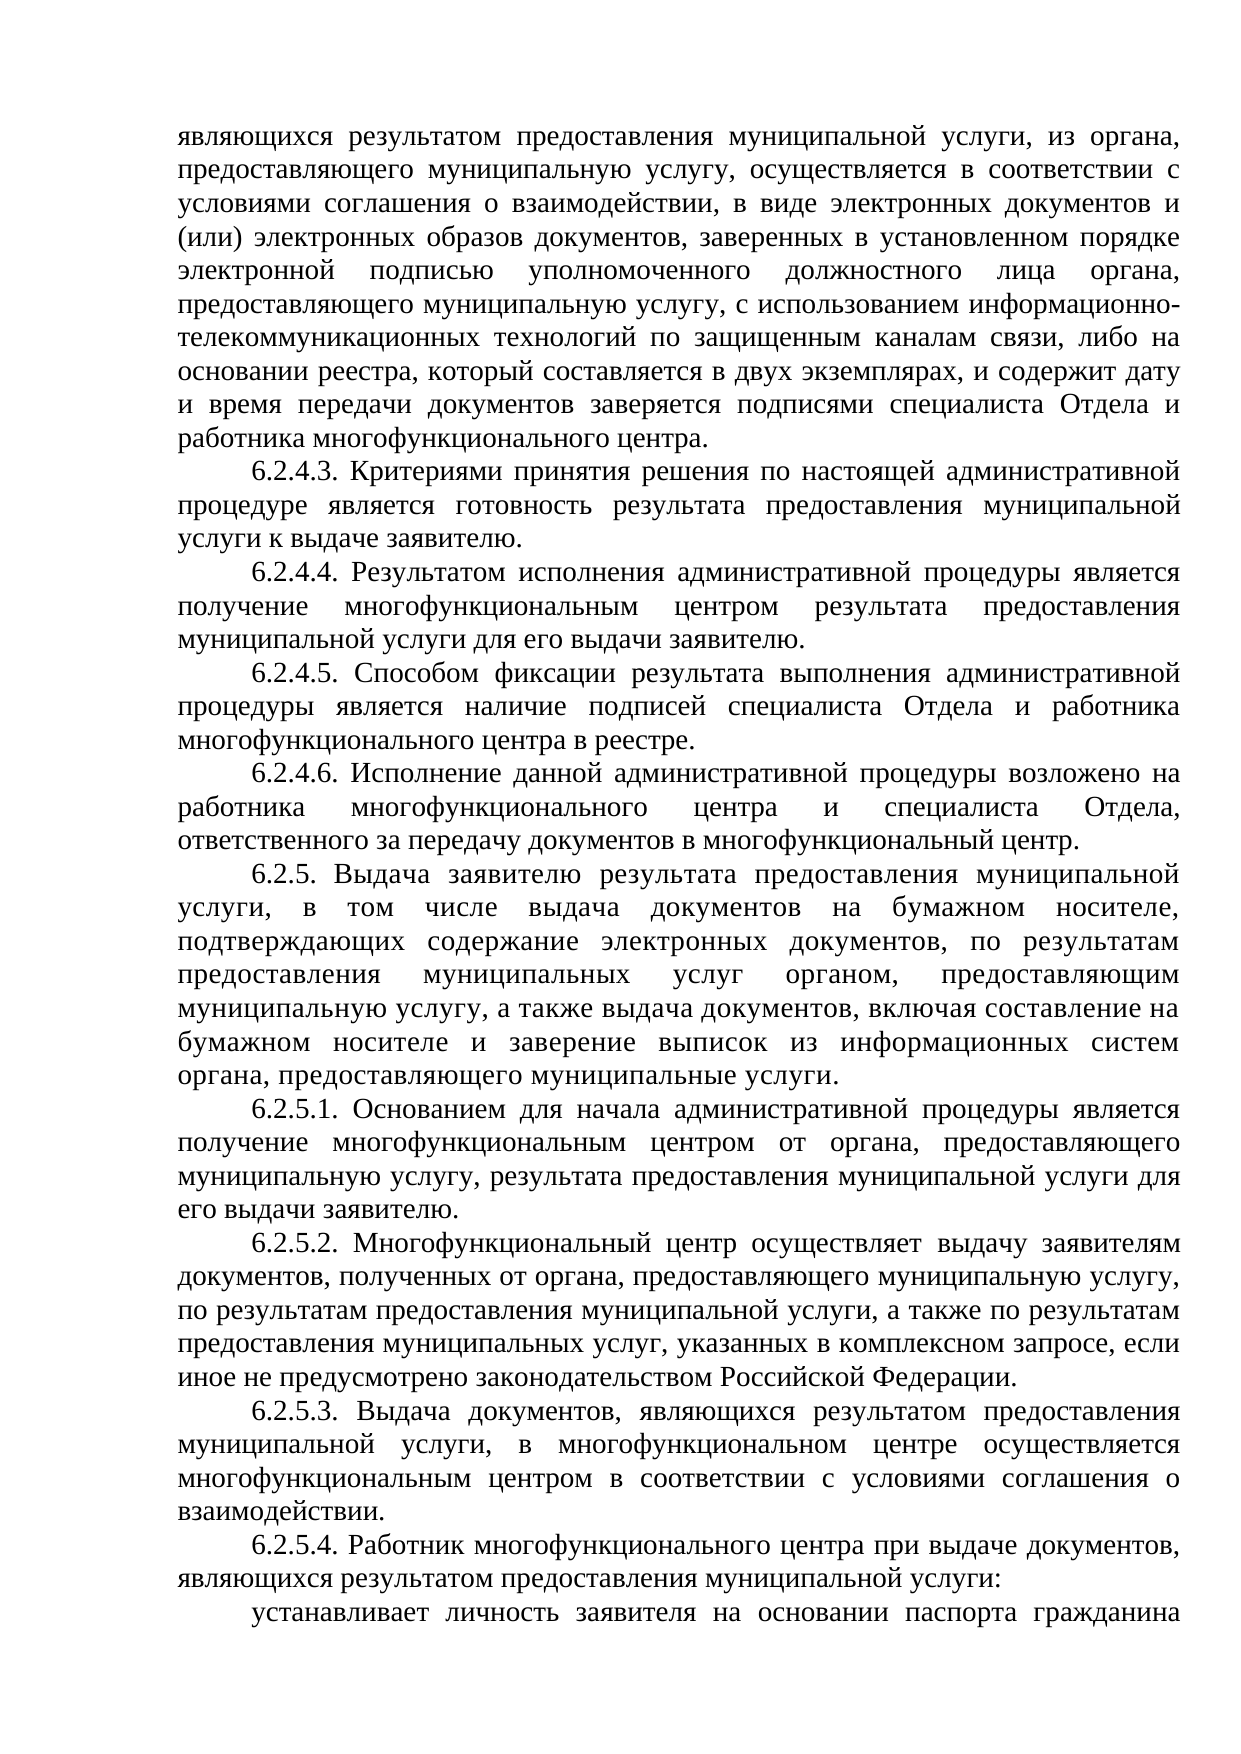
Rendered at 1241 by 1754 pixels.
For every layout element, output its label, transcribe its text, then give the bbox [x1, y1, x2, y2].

text 6.2.5.2. Многофункциональный центр осуществляет выдачу заявителям документов, полученных от органа, предоставляющего муниципальную услугу, по результатам предоставления муниципальной услуги, а также по результатам предоставления муниципальных услуг, указанных в комплексном запросе, если иное не предусмотрено законодательством Российской Федерации. [177, 1225, 1181, 1393]
text 6.2.5. Выдача заявителю результата предоставления муниципальной услуги, в том числе выдача документов на бумажном носителе, подтверждающих содержание электронных документов, по результатам предоставления муниципальных услуг органом, предоставляющим муниципальную услугу, а также выдача документов, включая составление на бумажном носителе и заверение выписок из информационных систем органа, предоставляющего муниципальные услуги. [177, 856, 1181, 1091]
text 6.2.4.3. Критериями принятия решения по настоящей административной процедуре является готовность результата предоставления муниципальной услуги к выдаче заявителю. [177, 453, 1181, 554]
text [177, 1594, 1181, 1627]
text 6.2.5.4. Работник многофункционального центра при выдаче документов, являющихся результатом предоставления муниципальной услуги: [177, 1527, 1181, 1594]
text 6.2.5.3. Выдача документов, являющихся результатом предоставления муниципальной услуги, в многофункциональном центре осуществляется многофункциональным центром в соответствии с условиями соглашения о взаимодействии. [177, 1393, 1181, 1527]
text 6.2.4.6. Исполнение данной административной процедуры возложено на работника многофункционального центра и специалиста Отдела, ответственного за передачу документов в многофункциональный центр. [177, 755, 1181, 856]
text 6.2.4.5. Способом фиксации результата выполнения административной процедуры является наличие подписей специалиста Отдела и работника многофункционального центра в реестре. [177, 655, 1181, 755]
text 6.2.4.4. Результатом исполнения административной процедуры является получение многофункциональным центром результата предоставления муниципальной услуги для его выдачи заявителю. [177, 554, 1181, 655]
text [177, 118, 1181, 453]
text 6.2.5.1. Основанием для начала административной процедуры является получение многофункциональным центром от органа, предоставляющего муниципальную услугу, результата предоставления муниципальной услуги для его выдачи заявителю. [177, 1091, 1181, 1225]
